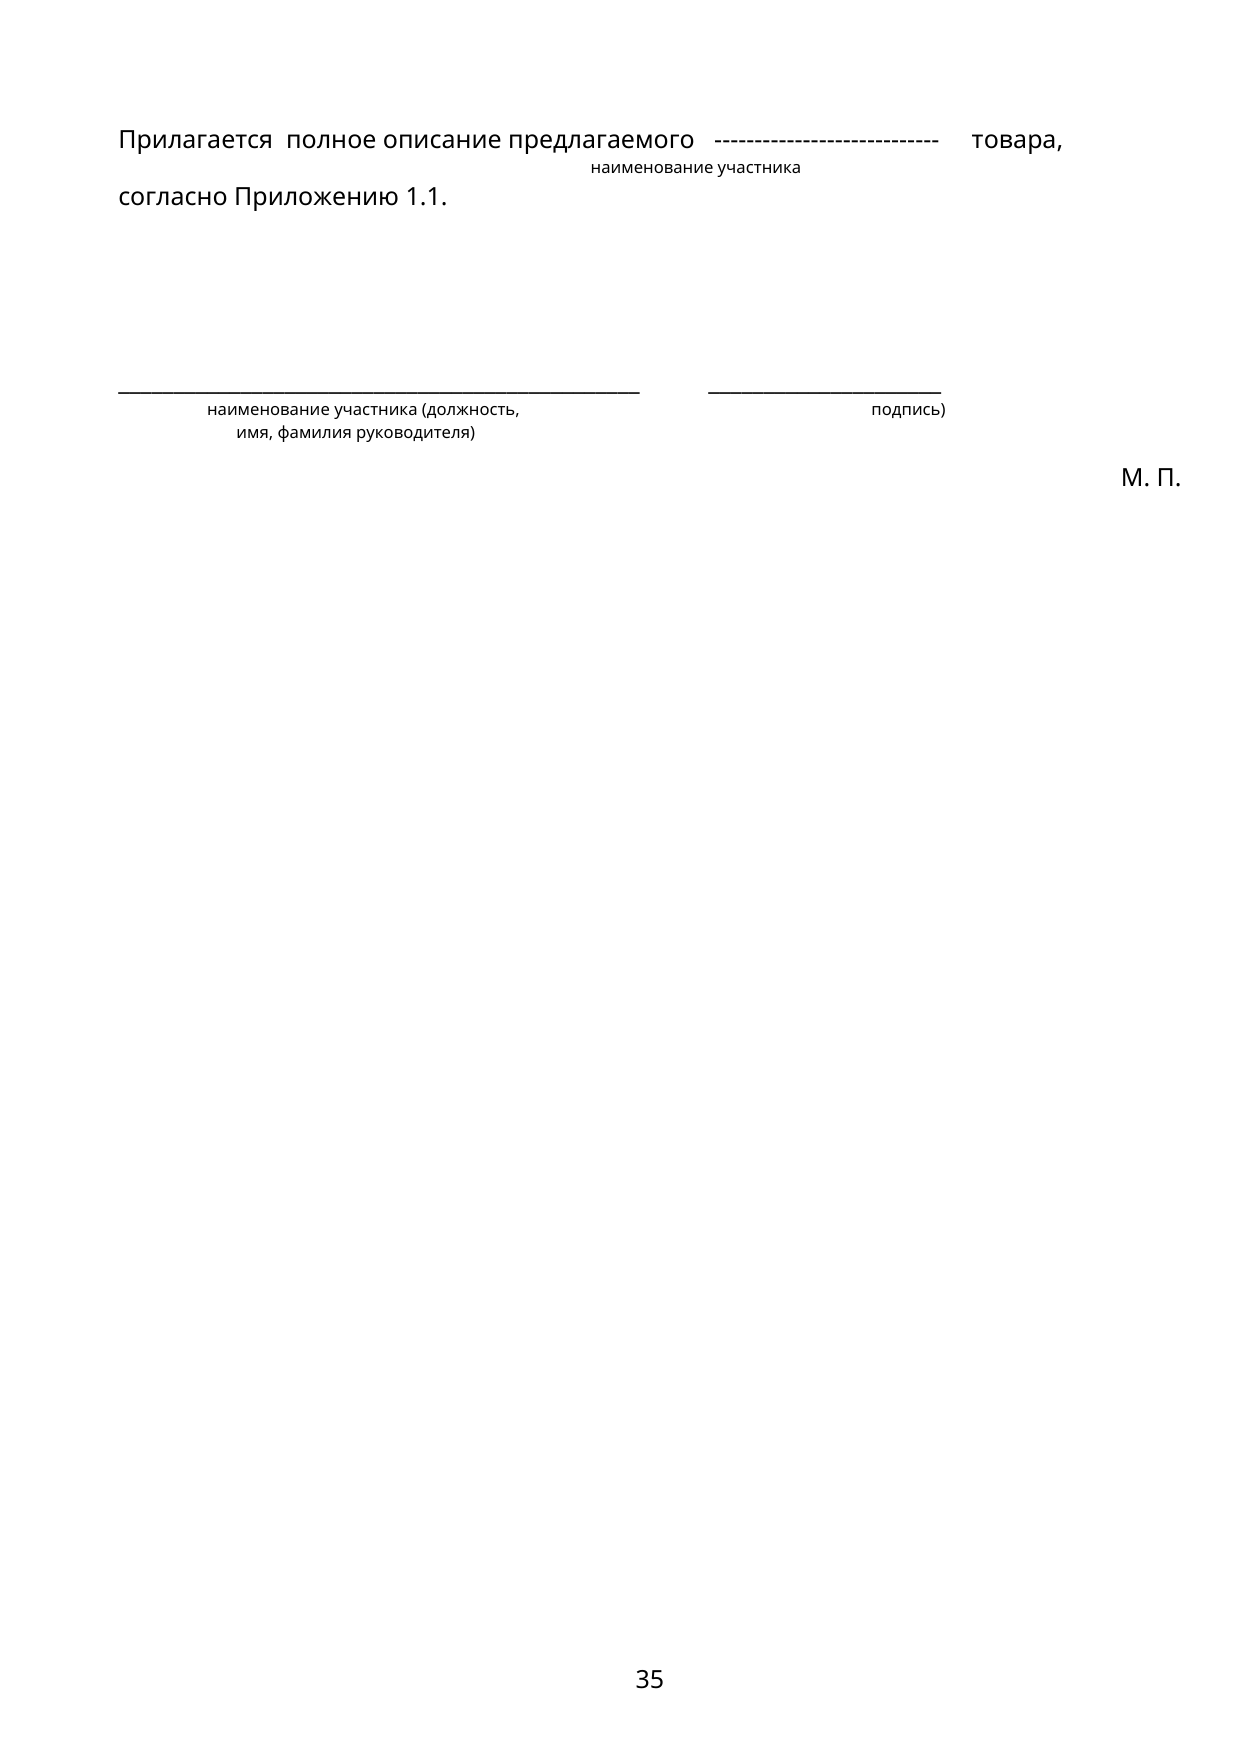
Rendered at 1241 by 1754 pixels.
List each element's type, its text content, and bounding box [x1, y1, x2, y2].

text наименование участника (должность, подпись) [207, 398, 1181, 420]
text Прилагается полное описание предлагаемого ---------------------------- товара, [118, 122, 1181, 156]
text _______________________________________________ _____________________ [118, 363, 1181, 398]
text М. П. [118, 460, 1181, 494]
text согласно Приложению 1.1. [118, 179, 1181, 213]
text наименование участника [118, 156, 1181, 179]
text имя, фамилия руководителя) [236, 420, 1181, 443]
